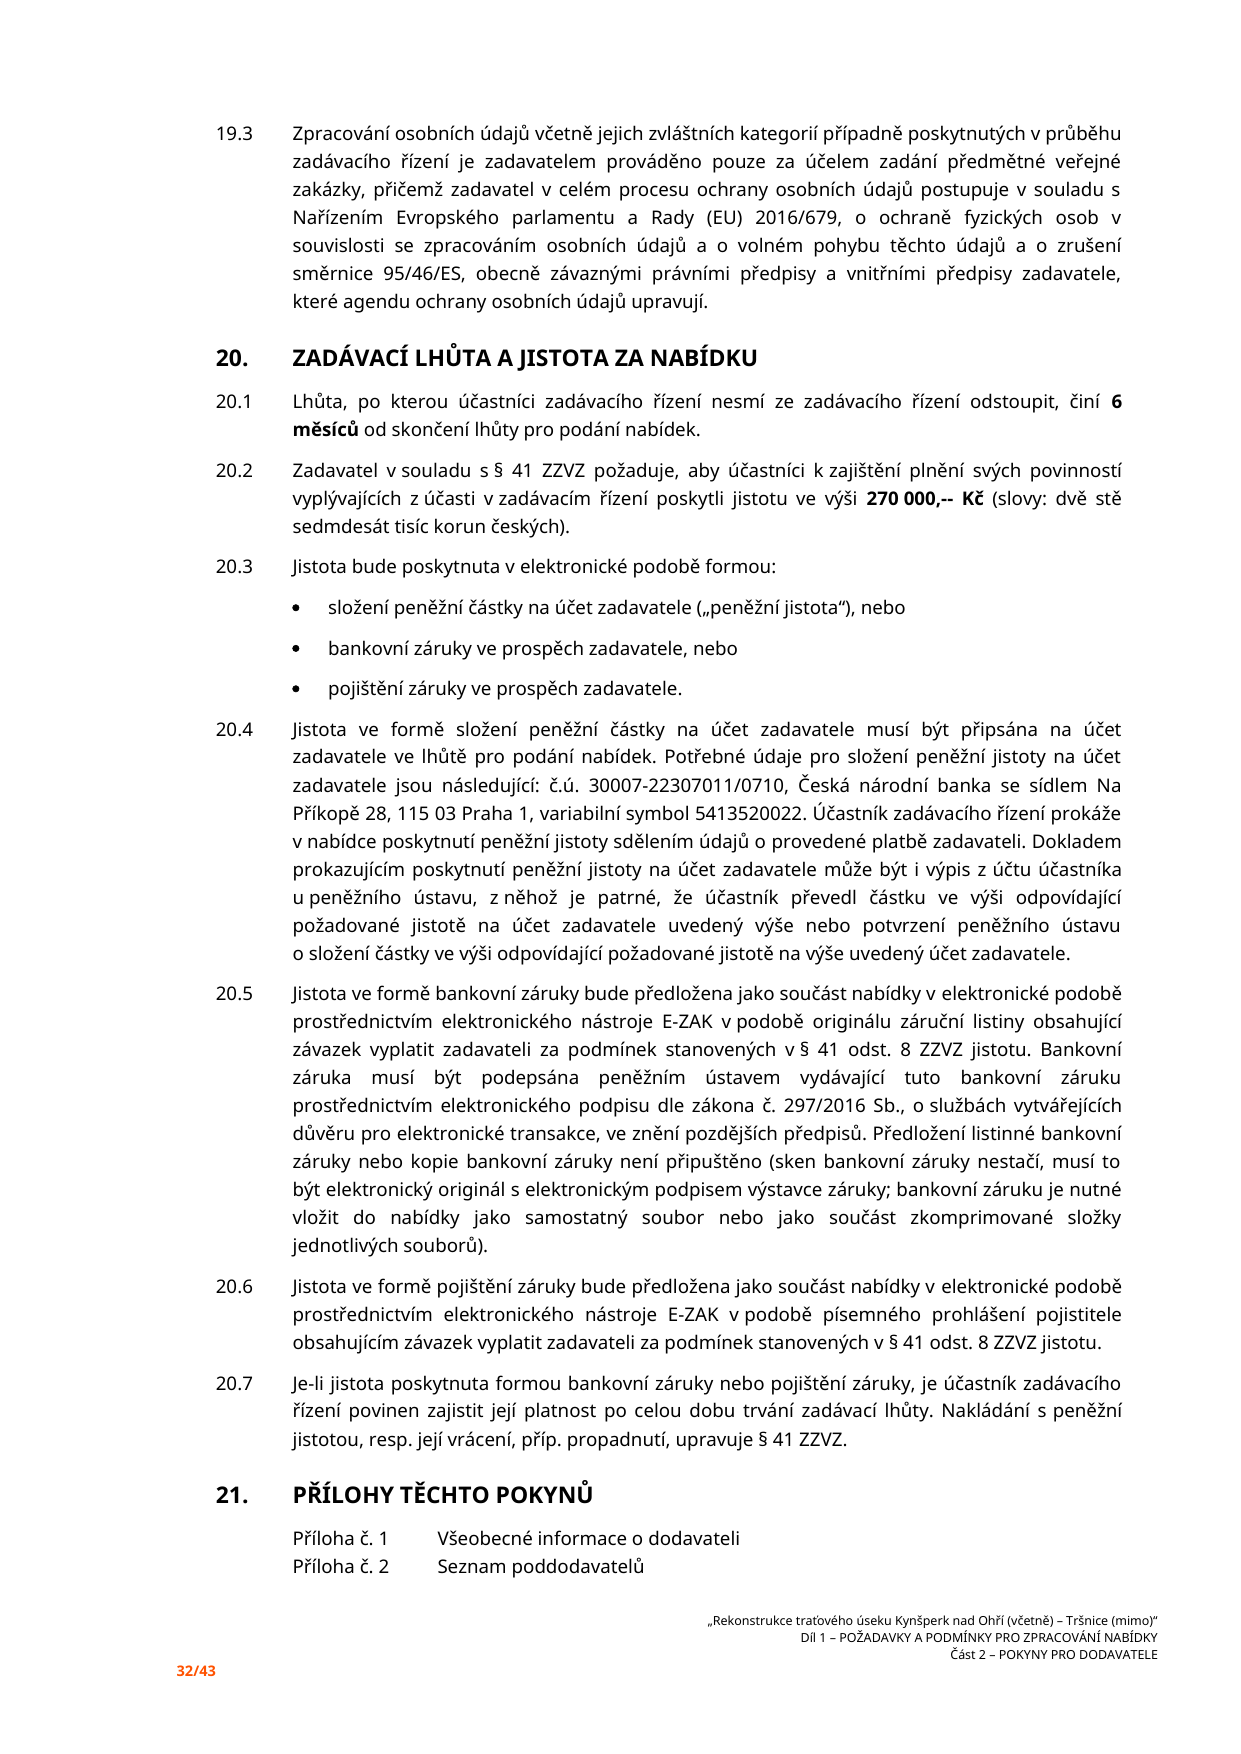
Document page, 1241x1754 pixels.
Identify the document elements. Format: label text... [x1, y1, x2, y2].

text složení peněžní částky na účet zadavatele („peněžní jistota“), nebo [292, 594, 1122, 620]
text Jistota bude poskytnuta v elektronické podobě formou: [216, 554, 1122, 579]
text pojištění záruky ve prospěch zadavatele. [292, 675, 1122, 701]
text Příloha č. 1 Všeobecné informace o dodavateli [292, 1526, 1122, 1551]
text Jistota ve formě složení peněžní částky na účet zadavatele musí být připsána na účet zadavatele ve lhůtě pro podání nabídek. Potřebné údaje pro složení peněžní jistoty na účet zadavatele jsou následující: č.ú. 30007-22307011/0710, Česká národní banka se sídlem Na Příkopě 28, 115 03 Praha 1, variabilní symbol 5413520022. Účastník zadávacího řízení prokáže v nabídce poskytnutí peněžní jistoty sdělením údajů o provedené platbě zadavateli. Dokladem prokazujícím poskytnutí peněžní jistoty na účet zadavatele může být i výpis z účtu účastníka u peněžního ústavu, z něhož je patrné, že účastník převedl částku ve výši odpovídající požadované jistotě na účet zadavatele uvedený výše nebo potvrzení peněžního ústavu o složení částky ve výši odpovídající požadované jistotě na výše uvedený účet zadavatele. [216, 716, 1122, 966]
text bankovní záruky ve prospěch zadavatele, nebo [292, 635, 1122, 660]
text Lhůta, po kterou účastníci zadávacího řízení nesmí ze zadávacího řízení odstoupit, činí 6 měsíců od skončení lhůty pro podání nabídek. [216, 389, 1122, 442]
text Je-li jistota poskytnuta formou bankovní záruky nebo pojištění záruky, je účastník zadávacího řízení povinen zajistit její platnost po celou dobu trvání zadávací lhůty. Nakládání s peněžní jistotou, resp. její vrácení, příp. propadnutí, upravuje § 41 ZZVZ. [216, 1370, 1122, 1451]
text Jistota ve formě bankovní záruky bude předložena jako součást nabídky v elektronické podobě prostřednictvím elektronického nástroje E-ZAK v podobě originálu záruční listiny obsahující závazek vyplatit zadavateli za podmínek stanovených v § 41 odst. 8 ZZVZ jistotu. Bankovní záruka musí být podepsána peněžním ústavem vydávající tuto bankovní záruku prostřednictvím elektronického podpisu dle zákona č. 297/2016 Sb., o službách vytvářejících důvěru pro elektronické transakce, ve znění pozdějších předpisů. Předložení listinné bankovní záruky nebo kopie bankovní záruky není připuštěno (sken bankovní záruky nestačí, musí to být elektronický originál s elektronickým podpisem výstavce záruky; bankovní záruku je nutné vložit do nabídky jako samostatný soubor nebo jako součást zkomprimované složky jednotlivých souborů). [216, 981, 1122, 1258]
text Jistota ve formě pojištění záruky bude předložena jako součást nabídky v elektronické podobě prostřednictvím elektronického nástroje E-ZAK v podobě písemného prohlášení pojistitele obsahujícím závazek vyplatit zadavateli za podmínek stanovených v § 41 odst. 8 ZZVZ jistotu. [216, 1273, 1122, 1355]
text ZADÁVACÍ LHŮTA A JISTOTA ZA NABÍDKU [216, 342, 1122, 373]
text PŘÍLOHY TĚCHTO POKYNŮ [216, 1479, 1122, 1510]
text Zpracování osobních údajů včetně jejich zvláštních kategorií případně poskytnutých v průběhu zadávacího řízení je zadavatelem prováděno pouze za účelem zadání předmětné veřejné zakázky, přičemž zadavatel v celém procesu ochrany osobních údajů postupuje v souladu s Nařízením Evropského parlamentu a Rady (EU) 2016/679, o ochraně fyzických osob v souvislosti se zpracováním osobních údajů a o volném pohybu těchto údajů a o zrušení směrnice 95/46/ES, obecně závaznými právními předpisy a vnitřními předpisy zadavatele, které agendu ochrany osobních údajů upravují. [216, 121, 1122, 314]
text Zadavatel v souladu s § 41 ZZVZ požaduje, aby účastníci k zajištění plnění svých povinností vyplývajících z účasti v zadávacím řízení poskytli jistotu ve výši 270 000,-- Kč (slovy: dvě stě sedmdesát tisíc korun českých). [216, 457, 1122, 539]
text Příloha č. 2 Seznam poddodavatelů [292, 1554, 1122, 1579]
